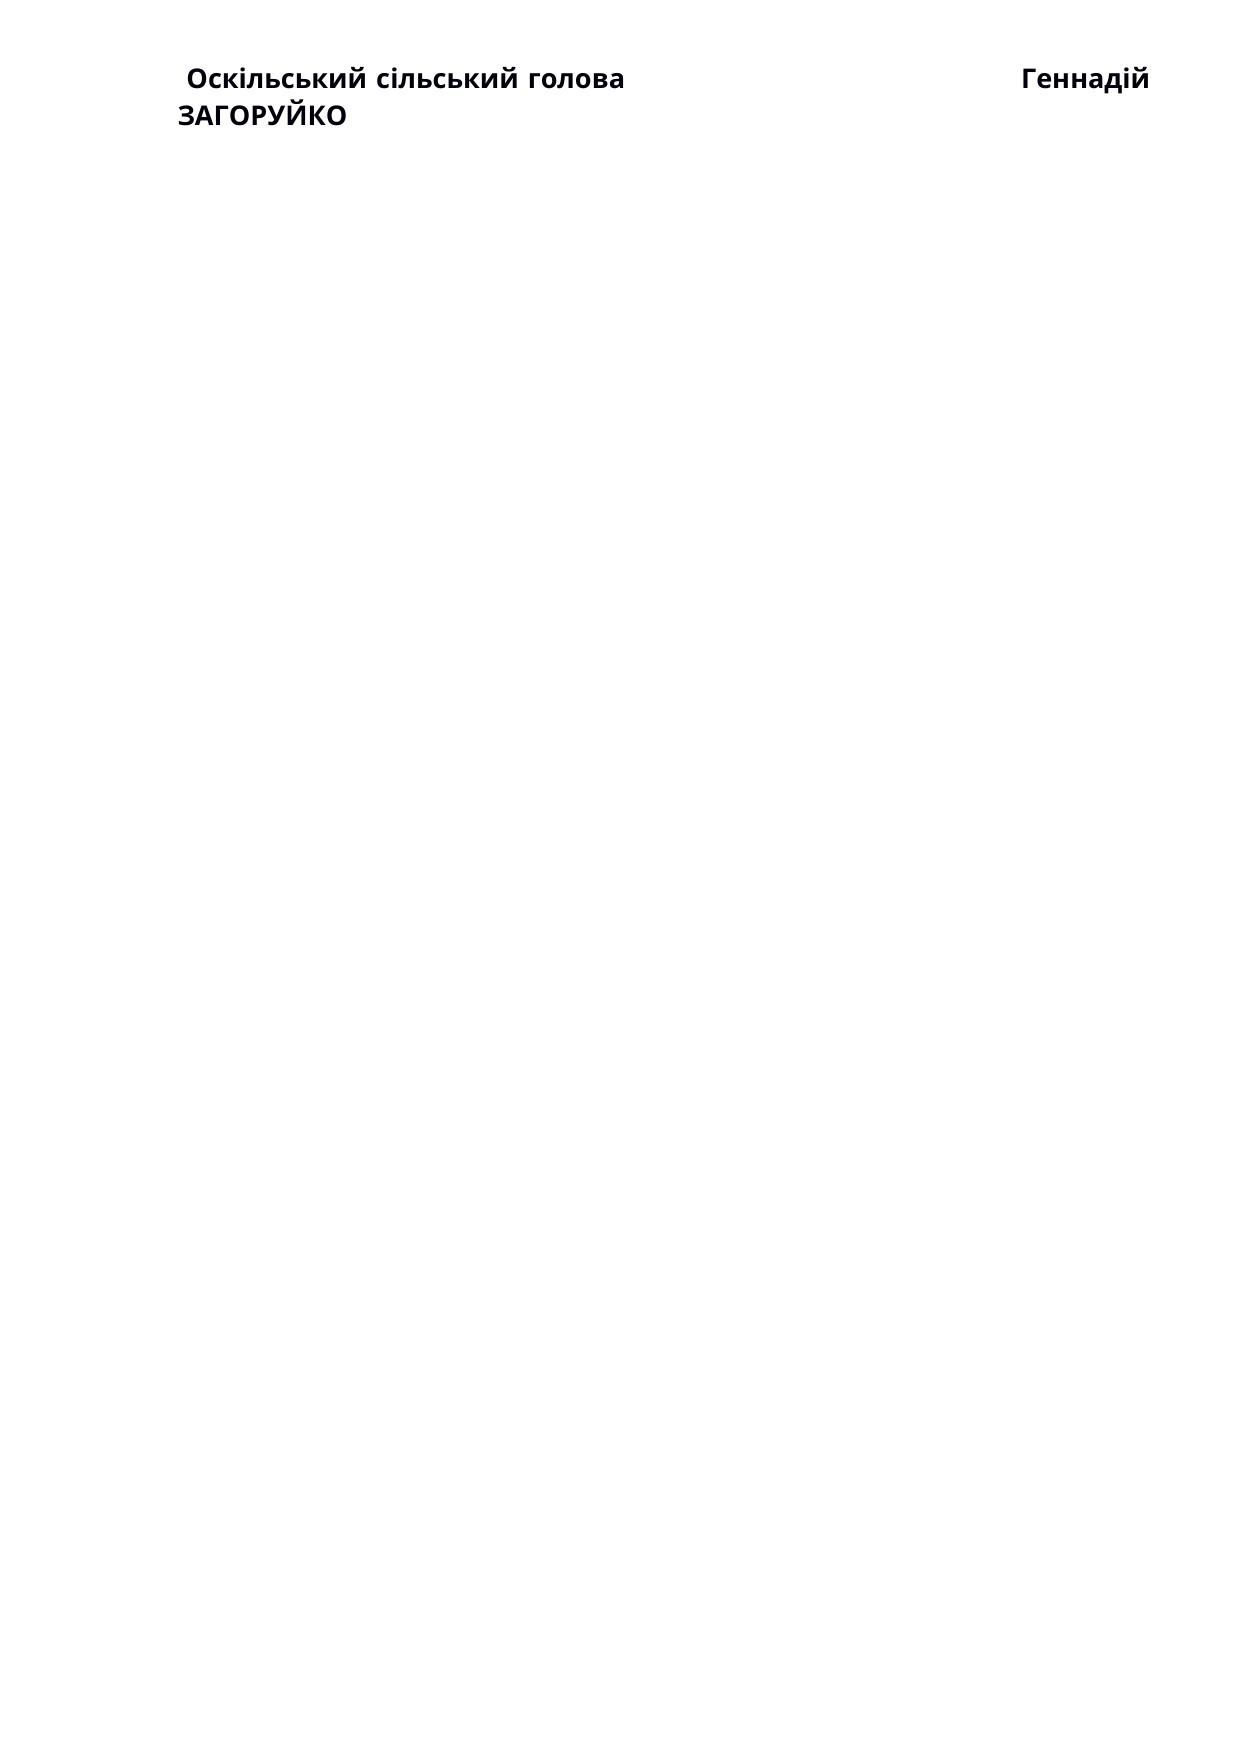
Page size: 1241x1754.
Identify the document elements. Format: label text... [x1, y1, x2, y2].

text Оскільський сільський голова Геннадій ЗАГОРУЙКО [177, 59, 1152, 133]
